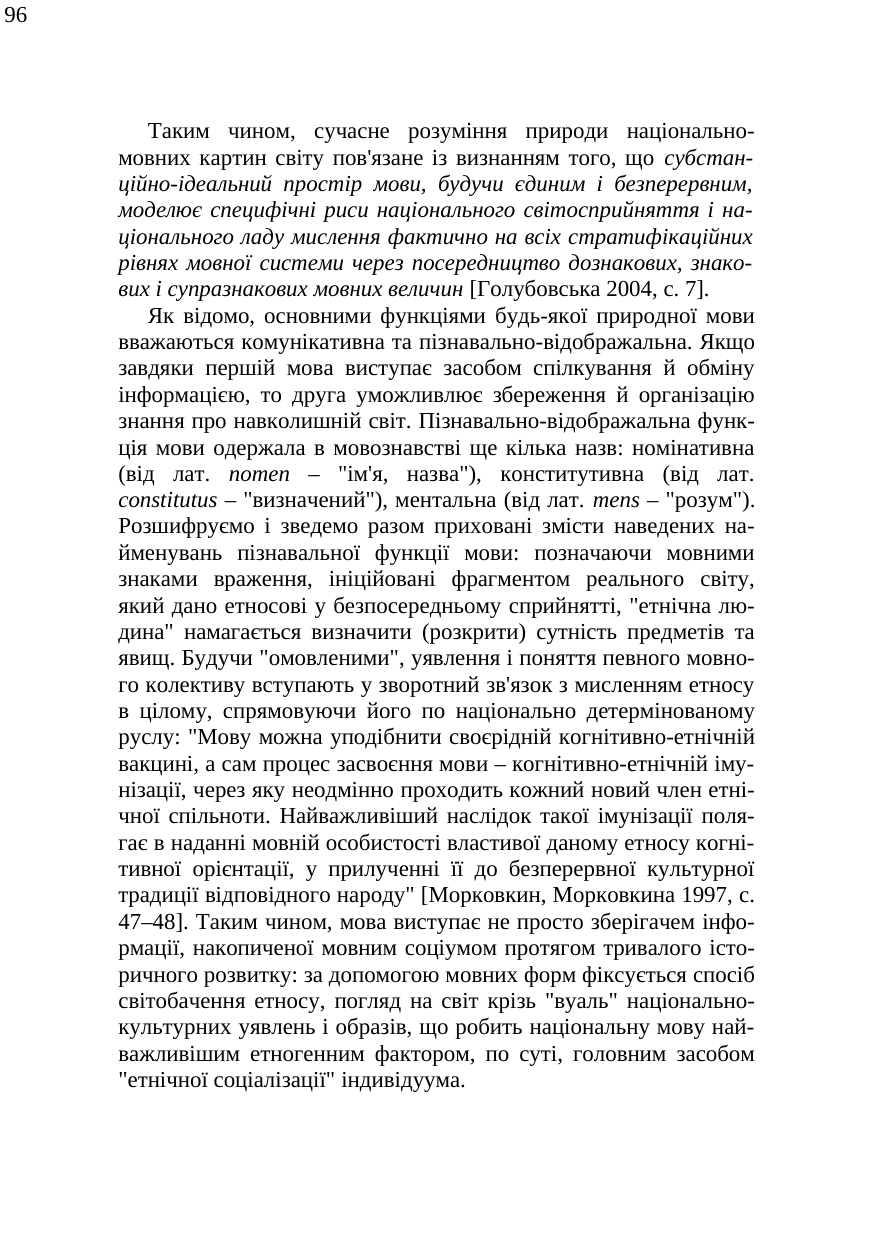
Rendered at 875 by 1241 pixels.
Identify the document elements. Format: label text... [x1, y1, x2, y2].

text Таким чином, сучасне розуміння природи національно- мовних картин світу пов'язане із визнанням того, що субстан- ційно-ідеальний простір мови, будучи єдиним і безперервним, моделює специфічні риси національного світосприйняття і на- ціонального ладу мислення фактично на всіх стратифікаційних рівнях мовної системи через посередництво дознакових, знако- вих і супразнакових мовних величин [Голубовська 2004, с. 7]. [118, 117, 755, 302]
text Як відомо, основними функціями будь-якої природної мови вважаються комунікативна та пізнавально-відображальна. Якщо завдяки першій мова виступає засобом спілкування й обміну інформацією, то друга уможливлює збереження й організацію знання про навколишній світ. Пізнавально-відображальна функ- ція мови одержала в мовознавстві ще кілька назв: номінативна (від лат. nomen – "ім'я, назва"), конститутивна (від лат. constitutus – "визначений"), ментальна (від лат. mens – "розум"). Розшифруємо і зведемо разом приховані змісти наведених на- йменувань пізнавальної функції мови: позначаючи мовними знаками враження, ініційовані фрагментом реального світу, який дано етносові у безпосередньому сприйнятті, "етнічна лю- дина" намагається визначити (розкрити) сутність предметів та явищ. Будучи "омовленими", уявлення і поняття певного мовно- го колективу вступають у зворотний зв'язок з мисленням етносу в цілому, спрямовуючи його по національно детермінованому руслу: "Мову можна уподібнити своєрідній когнітивно-етнічній вакцині, а сам процес засвоєння мови – когнітивно-етнічній іму- нізації, через яку неодмінно проходить кожний новий член етні- чної спільноти. Найважливіший наслідок такої імунізації поля- гає в наданні мовній особистості властивої даному етносу когні- тивної орієнтації, у прилученні її до безперервної культурної традиції відповідного народу" [Морковкин, Морковкина 1997, с. 47–48]. Таким чином, мова виступає не просто зберігачем інфо- рмації, накопиченої мовним соціумом протягом тривалого істо- ричного розвитку: за допомогою мовних форм фіксується спосіб світобачення етносу, погляд на світ крізь "вуаль" національно- культурних уявлень і образів, що робить національну мову най- важливішим етногенним фактором, по суті, головним засобом "етнічної соціалізації" індивідуума. [118, 302, 756, 1092]
